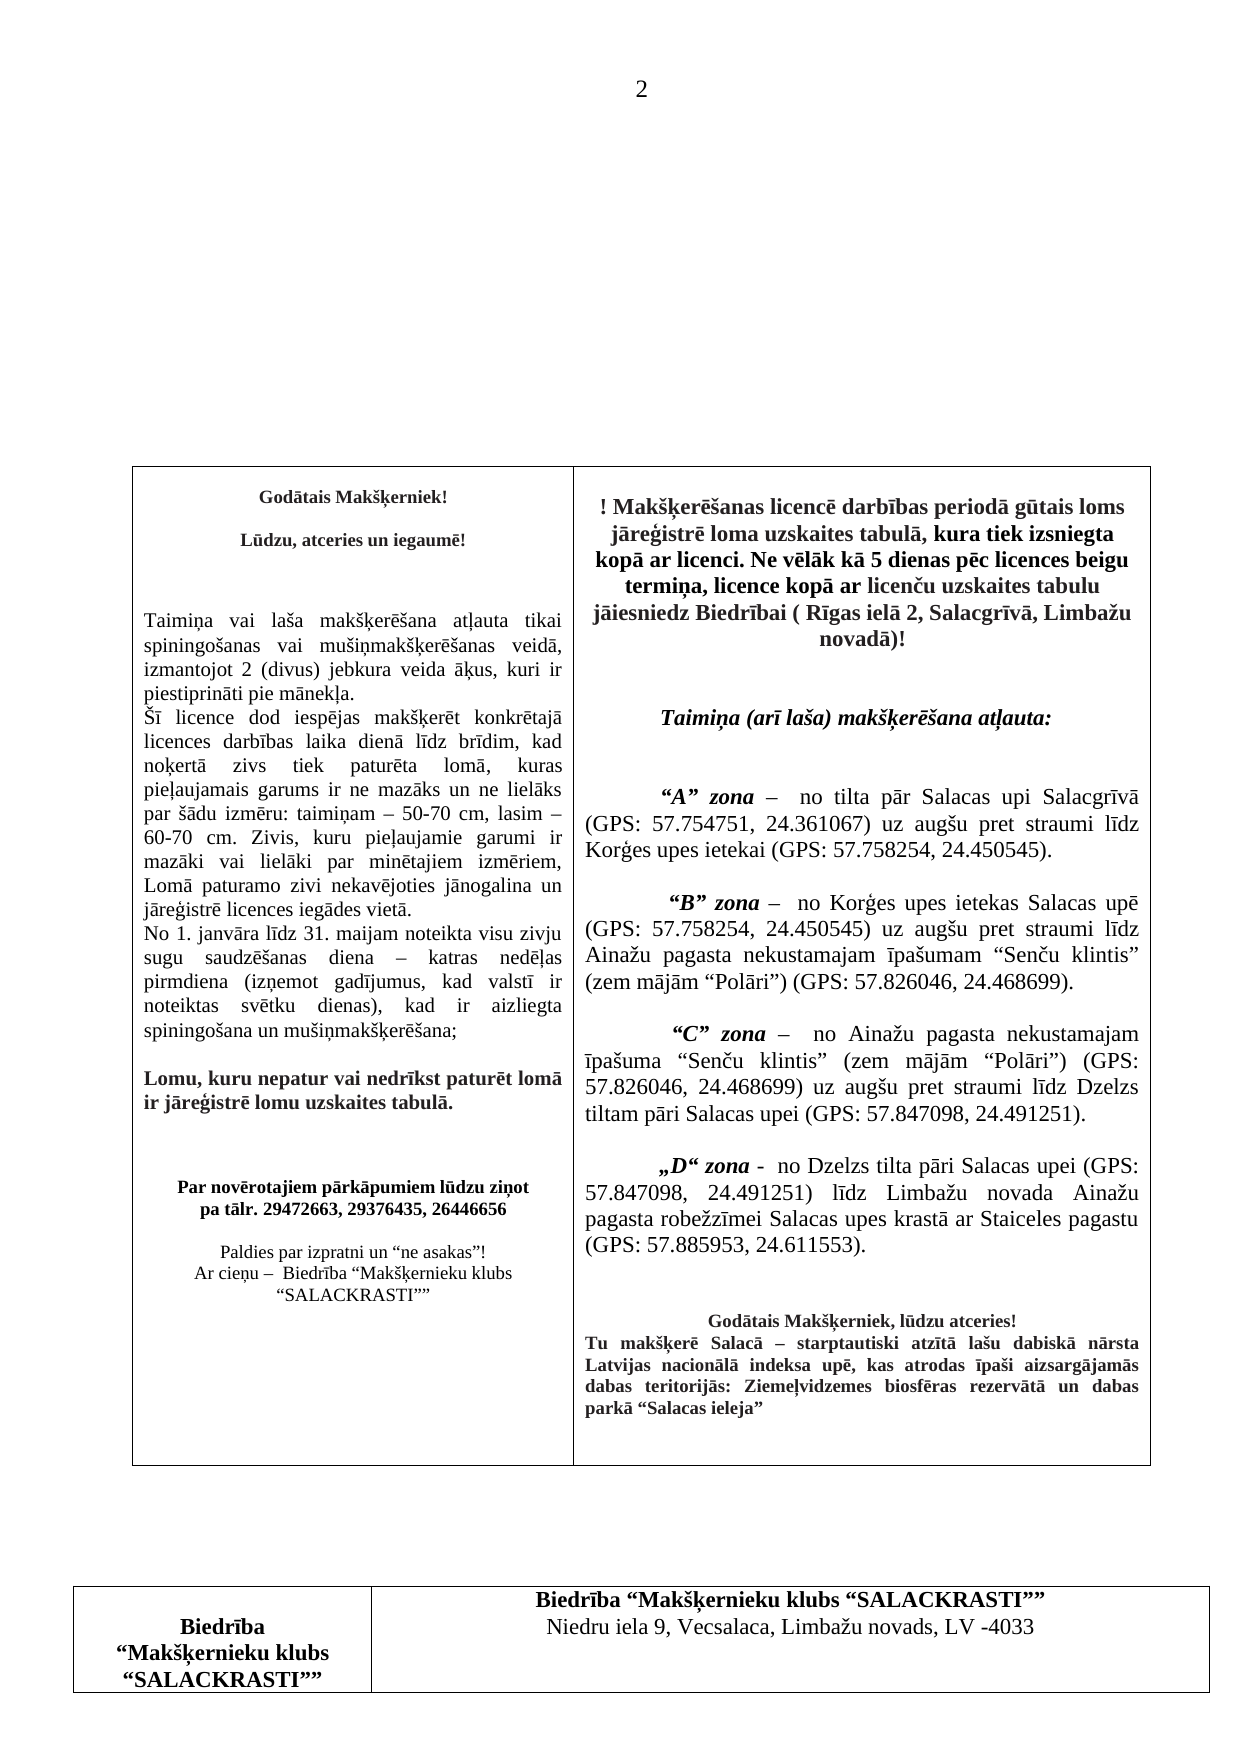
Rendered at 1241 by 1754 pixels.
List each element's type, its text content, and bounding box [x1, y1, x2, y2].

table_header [74, 1587, 371, 1692]
table_header ! Makšķerēšanas licencē darbības periodā gūtais loms jāreģistrē loma uzskaites tabulā, kura tiek izsniegta kopā ar licenci. Ne vēlāk kā 5 dienas pēc licences beigu termiņa, licence kopā ar licenču uzskaites tabulu jāiesniedz Biedrībai ( Rīgas ielā 2, Salacgrīvā, Limbažu novadā)! Taimiņa (arī laša) makšķerēšana atļauta: “A” zona – no tilta pār Salacas upi Salacgrīvā (GPS: 57.754751, 24.361067) uz augšu pret straumi līdz Korģes upes ietekai (GPS: 57.758254, 24.450545). “B” zona – no Korģes upes ietekas Salacas upē (GPS: 57.758254, 24.450545) uz augšu pret straumi līdz Ainažu pagasta nekustamajam īpašumam “Senču klintis” (zem mājām “Polāri”) (GPS: 57.826046, 24.468699). “C” zona – no Ainažu pagasta nekustamajam īpašuma “Senču klintis” (zem mājām “Polāri”) (GPS: 57.826046, 24.468699) uz augšu pret straumi līdz Dzelzs tiltam pāri Salacas upei (GPS: 57.847098, 24.491251). „D“ zona - no Dzelzs tilta pāri Salacas upei (GPS: 57.847098, 24.491251) līdz Limbažu novada Ainažu pagasta robežzīmei Salacas upes krastā ar Staiceles pagastu (GPS: 57.885953, 24.611553). Godātais Makšķerniek, lūdzu atceries! Tu makšķerē Salacā – starptautiski atzītā lašu dabiskā nārsta Latvijas nacionālā indeksa upē, kas atrodas īpaši aizsargājamās dabas teritorijās: Ziemeļvidzemes biosfēras rezervātā un dabas parkā “Salacas ieleja” [574, 467, 1150, 1465]
table_header Godātais Makšķerniek! Lūdzu, atceries un iegaumē! Taimiņa vai laša makšķerēšana atļauta tikai spiningošanas vai mušiņmakšķerēšanas veidā, izmantojot 2 (divus) jebkura veida āķus, kuri ir piestiprināti pie mānekļa. Šī licence dod iespējas makšķerēt konkrētajā licences darbības laika dienā līdz brīdim, kad noķertā zivs tiek paturēta lomā, kuras pieļaujamais garums ir ne mazāks un ne lielāks par šādu izmēru: taimiņam – 50-70 cm, lasim – 60-70 cm. Zivis, kuru pieļaujamie garumi ir mazāki vai lielāki par minētajiem izmēriem, Lomā paturamo zivi nekavējoties jānogalina un jāreģistrē licences iegādes vietā. No 1. janvāra līdz 31. maijam noteikta visu zivju sugu saudzēšanas diena – katras nedēļas pirmdiena (izņemot gadījumus, kad valstī ir noteiktas svētku dienas), kad ir aizliegta spiningošana un mušiņmakšķerēšana; Lomu, kuru nepatur vai nedrīkst paturēt lomā ir jāreģistrē lomu uzskaites tabulā. Par novērotajiem pārkāpumiem lūdzu ziņot pa tālr. 29472663, 29376435, 26446656 Paldies par izpratni un “ne asakas”! Ar cieņu – Biedrība “Makšķernieku klubs “SALACKRASTI”” [133, 467, 573, 1465]
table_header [372, 1587, 1209, 1692]
